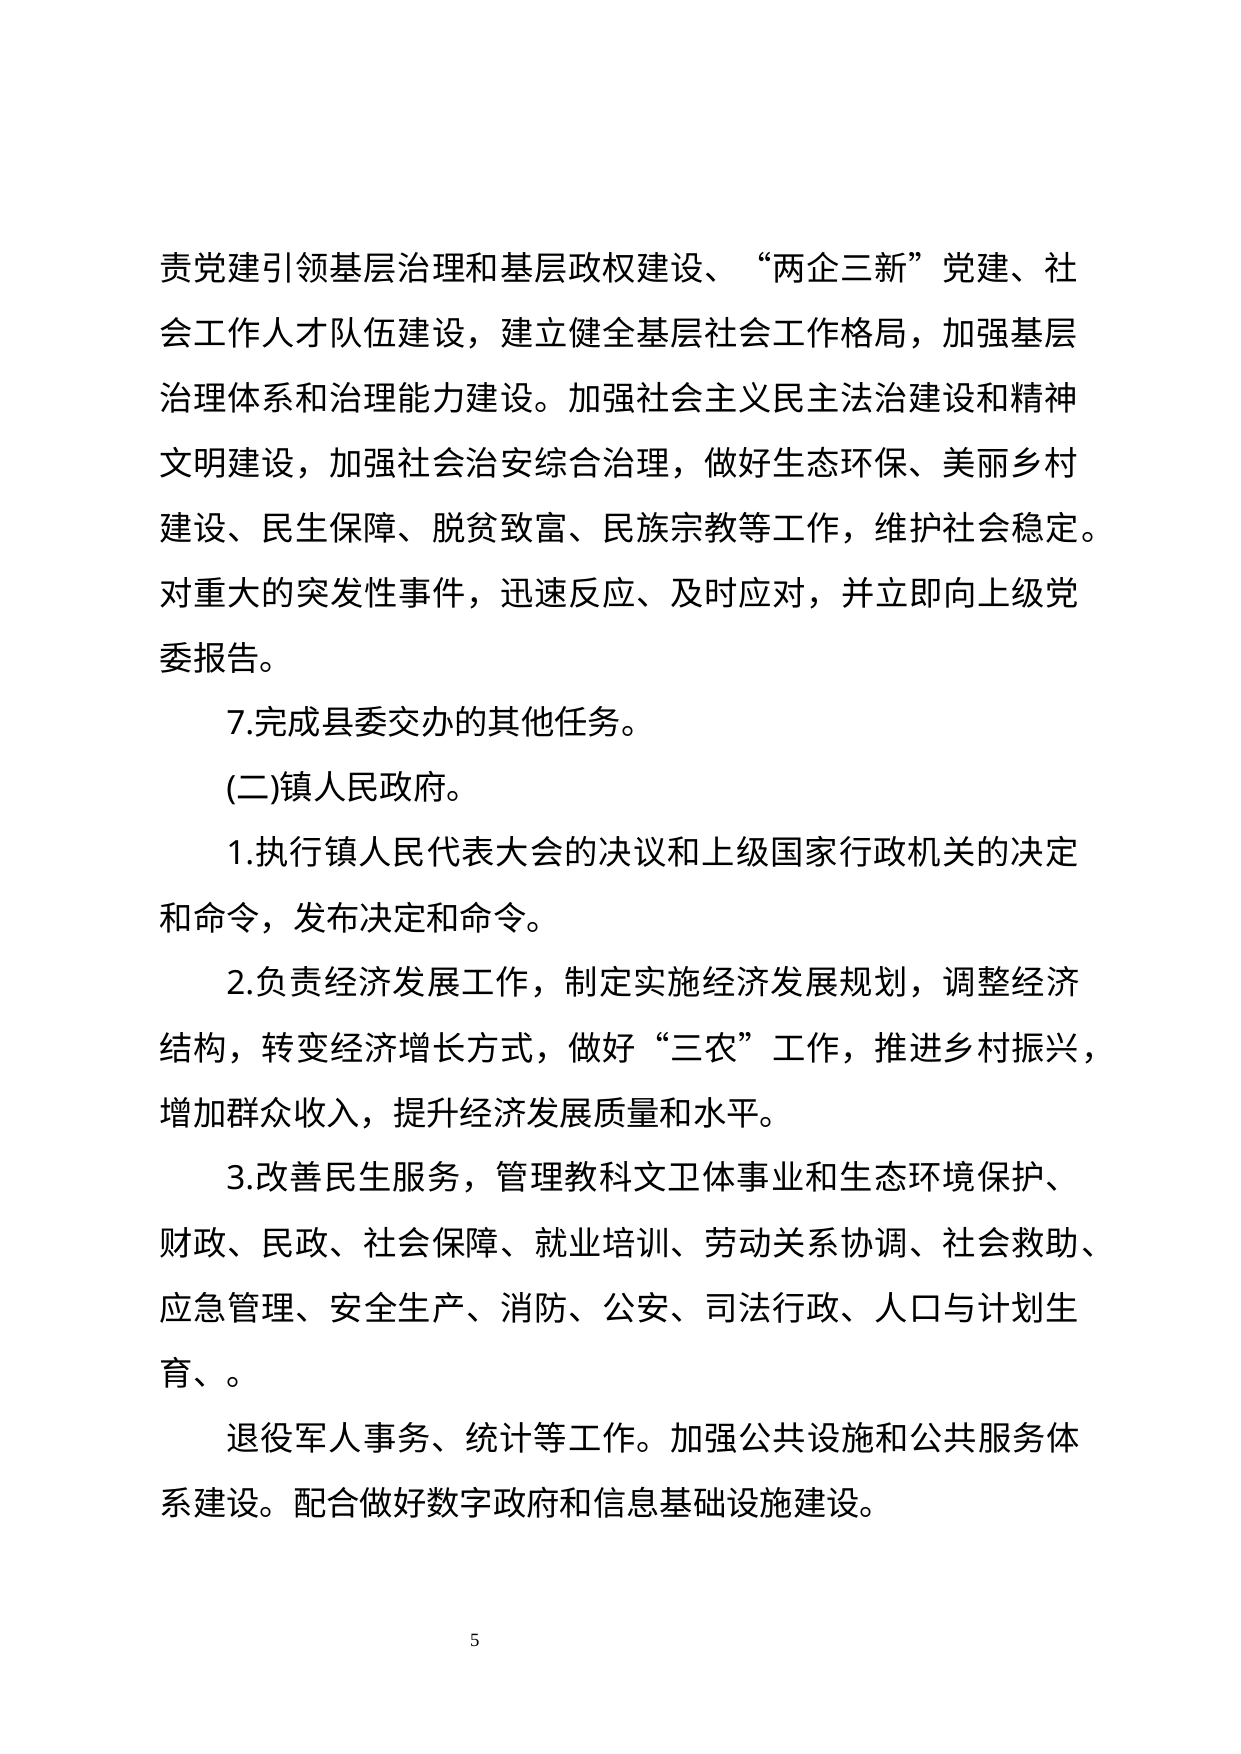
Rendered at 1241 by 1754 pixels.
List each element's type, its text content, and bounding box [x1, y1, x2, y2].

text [159, 233, 1081, 688]
text 退役军人事务、统计等工作。加强公共设施和公共服务体系建设。配合做好数字政府和信息基础设施建设。 [159, 1403, 1081, 1533]
text 2.负责经济发展工作，制定实施经济发展规划，调整经济结构，转变经济增长方式，做好“三农”工作，推进乡村振兴，增加群众收入，提升经济发展质量和水平。 [159, 948, 1081, 1143]
text 7.完成县委交办的其他任务。 [159, 688, 1081, 753]
text (二)镇人民政府。 [159, 753, 1081, 818]
text 1.执行镇人民代表大会的决议和上级国家行政机关的决定和命令，发布决定和命令。 [159, 818, 1081, 948]
text 3.改善民生服务，管理教科文卫体事业和生态环境保护、财政、民政、社会保障、就业培训、劳动关系协调、社会救助、应急管理、安全生产、消防、公安、司法行政、人口与计划生育、。 [159, 1143, 1081, 1403]
